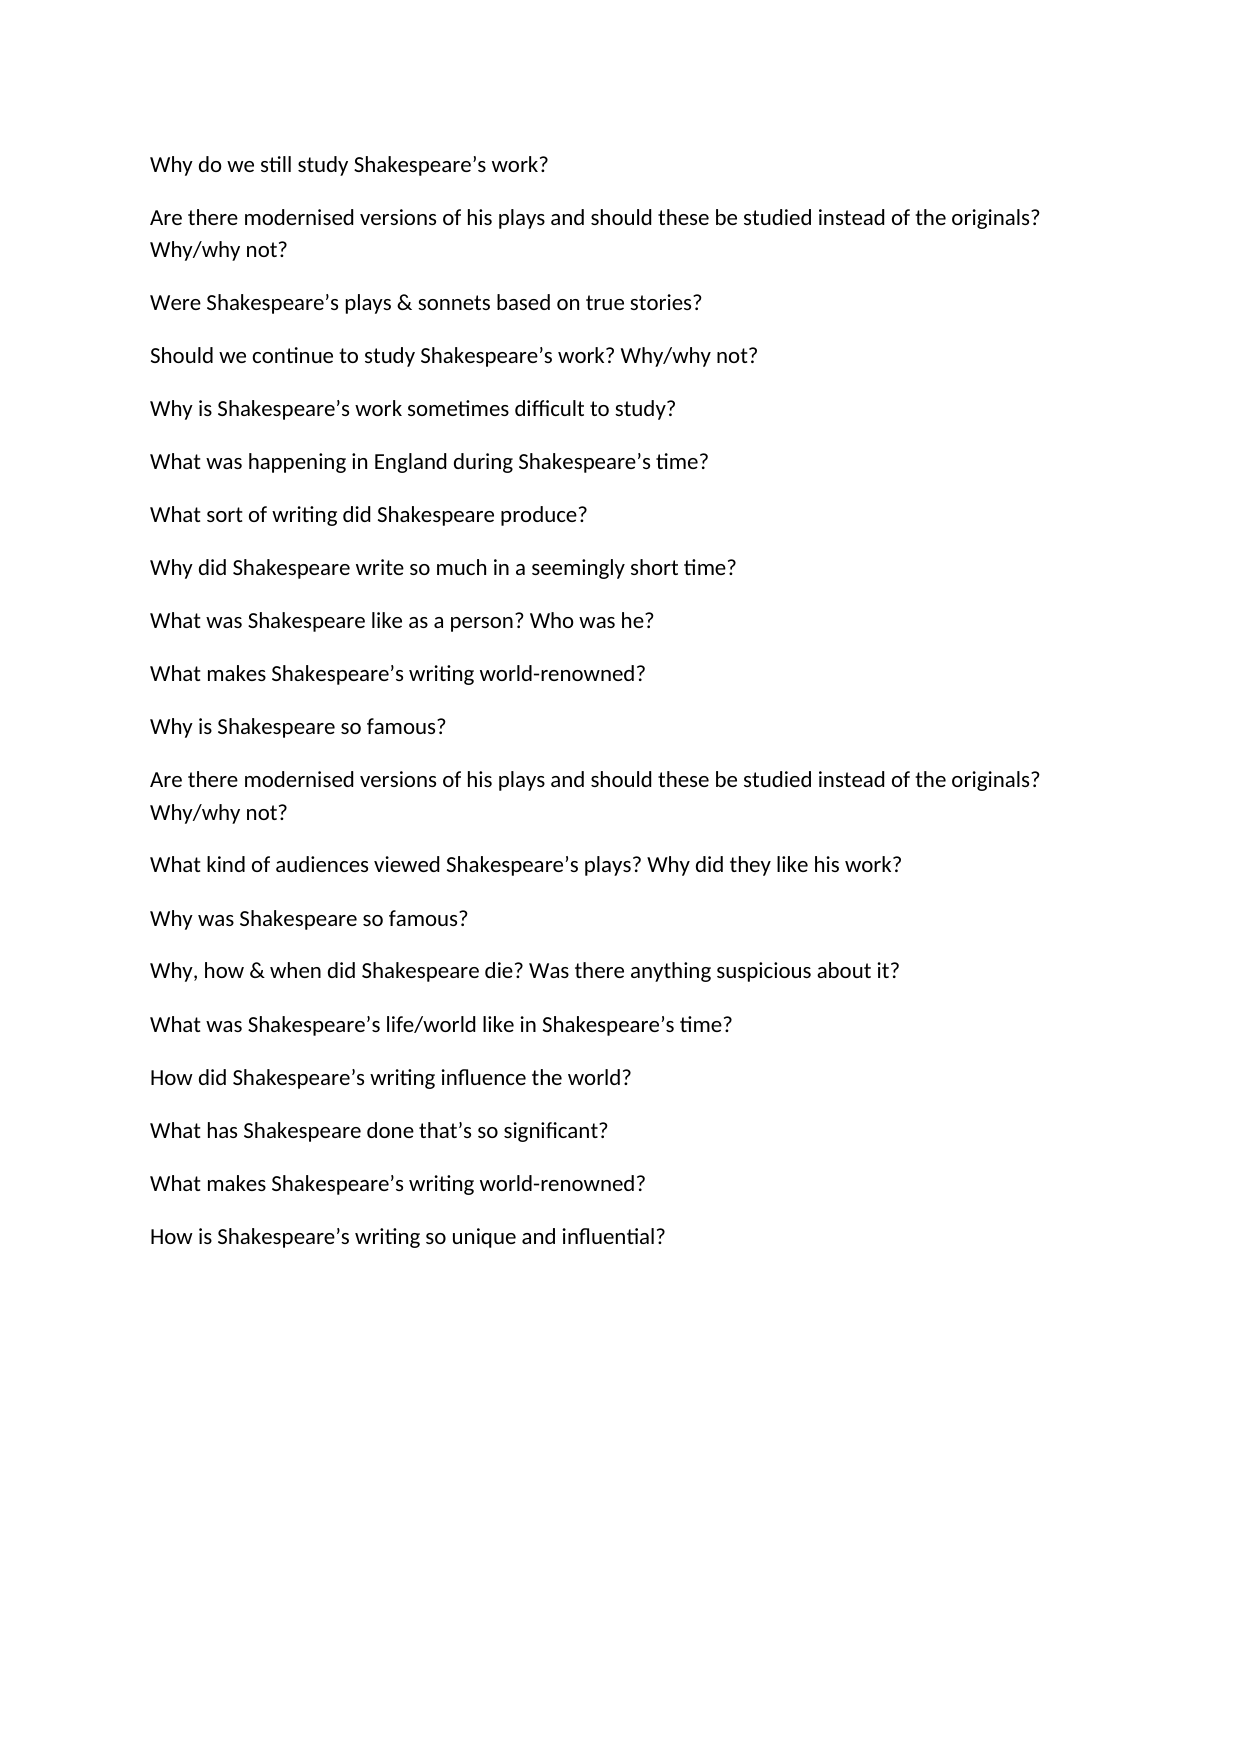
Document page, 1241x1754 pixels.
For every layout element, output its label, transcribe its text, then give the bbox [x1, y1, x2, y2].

text What was Shakespeare like as a person? Who was he? [150, 606, 1090, 634]
text Why is Shakespeare’s work sometimes difficult to study? [150, 394, 1090, 422]
text How did Shakespeare’s writing influence the world? [150, 1063, 1090, 1091]
text Should we continue to study Shakespeare’s work? Why/why not? [150, 341, 1090, 369]
text Are there modernised versions of his plays and should these be studied instead of the originals? Why/why not? [150, 203, 1090, 263]
text Why was Shakespeare so famous? [150, 904, 1090, 932]
text Why do we still study Shakespeare’s work? [150, 150, 1090, 178]
text What kind of audiences viewed Shakespeare’s plays? Why did they like his work? [150, 851, 1090, 879]
text What was Shakespeare’s life/world like in Shakespeare’s time? [150, 1010, 1090, 1038]
text How is Shakespeare’s writing so unique and influential? [150, 1222, 1090, 1250]
text Why did Shakespeare write so much in a seemingly short time? [150, 553, 1090, 581]
text Why is Shakespeare so famous? [150, 712, 1090, 740]
text What makes Shakespeare’s writing world-renowned? [150, 659, 1090, 687]
text Were Shakespeare’s plays & sonnets based on true stories? [150, 288, 1090, 316]
text What was happening in England during Shakespeare’s time? [150, 447, 1090, 475]
text What makes Shakespeare’s writing world-renowned? [150, 1169, 1090, 1197]
text What has Shakespeare done that’s so significant? [150, 1116, 1090, 1144]
text Why, how & when did Shakespeare die? Was there anything suspicious about it? [150, 957, 1090, 985]
text Are there modernised versions of his plays and should these be studied instead of the originals? Why/why not? [150, 765, 1090, 826]
text What sort of writing did Shakespeare produce? [150, 500, 1090, 528]
